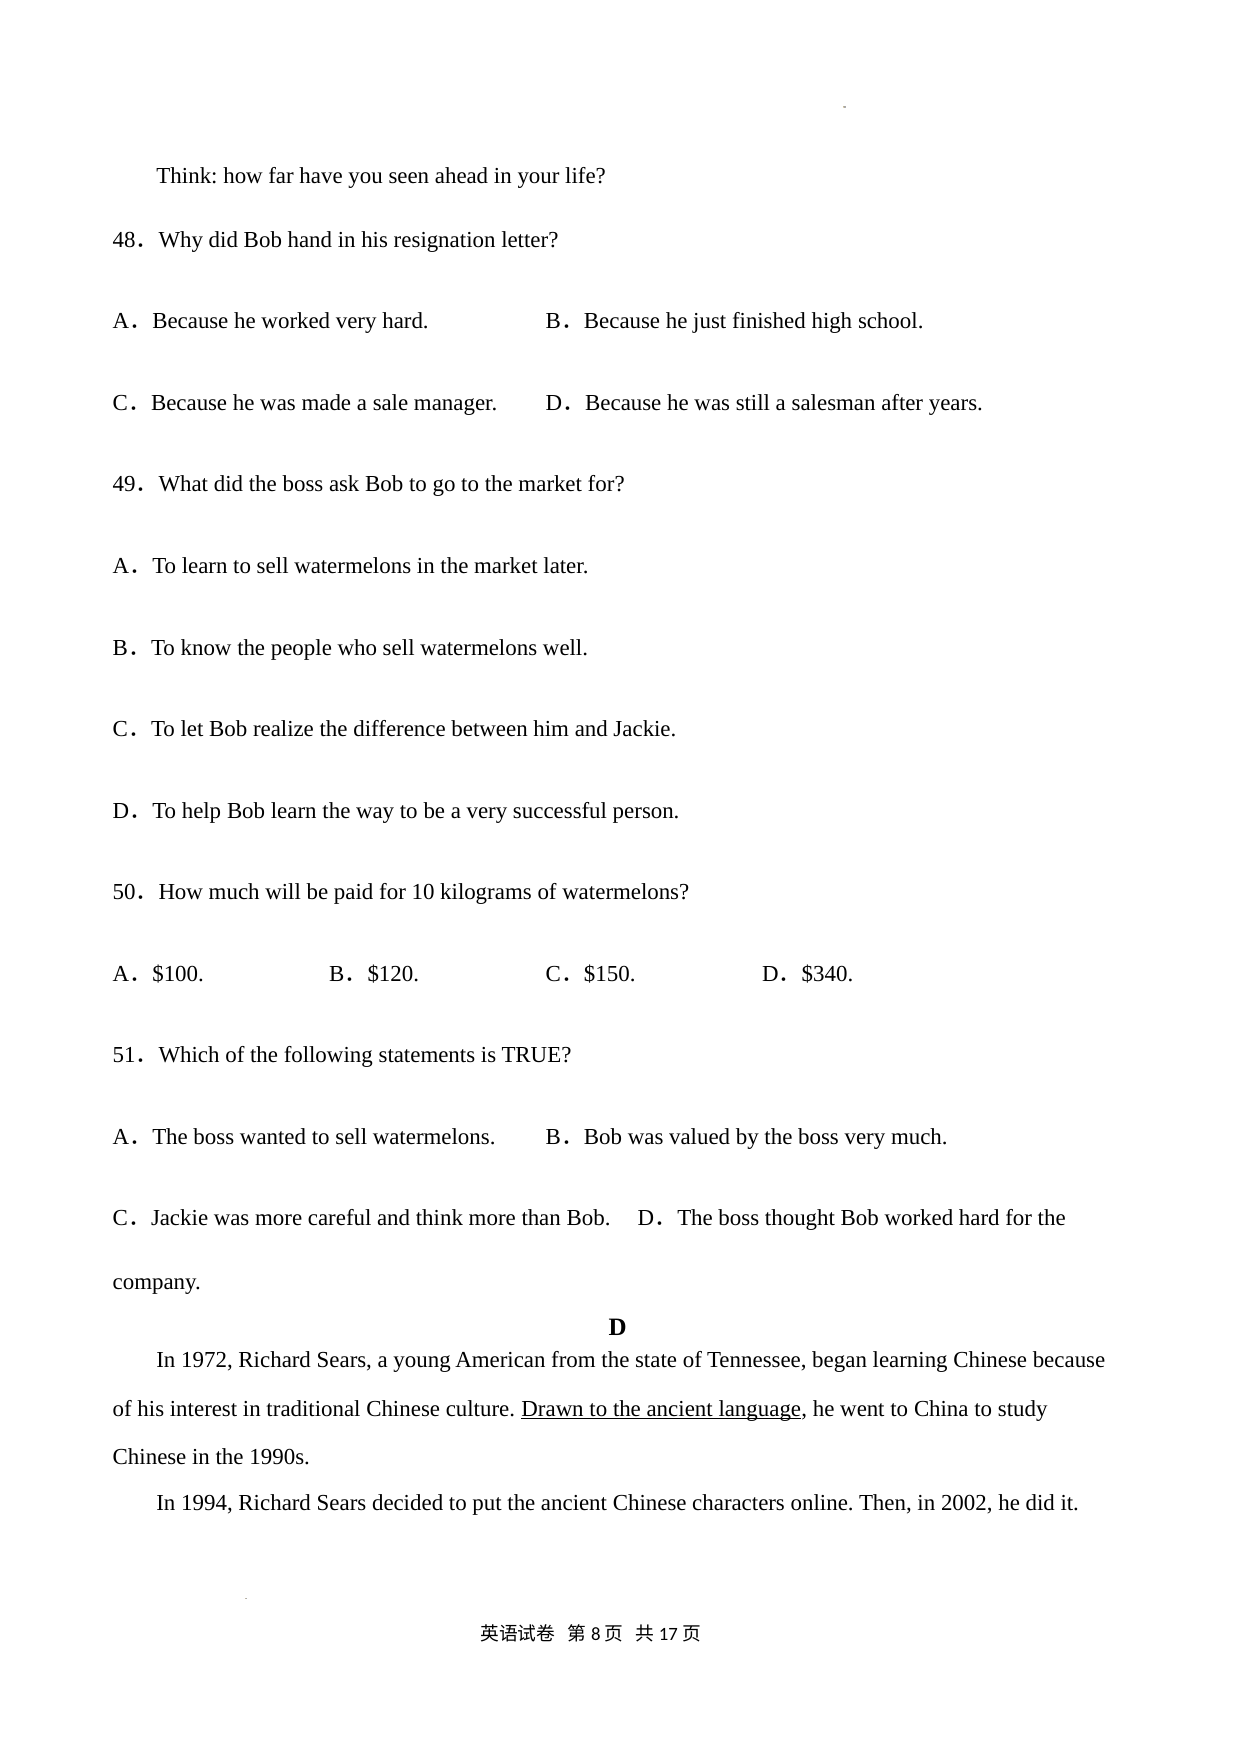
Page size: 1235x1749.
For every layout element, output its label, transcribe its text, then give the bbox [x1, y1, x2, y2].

text D．To help Bob learn the way to be a very successful person. [112, 776, 1122, 841]
text In 1972, Richard Sears, a young American from the state of Tennessee, began learning Chinese because of his interest in traditional Chinese culture. Drawn to the ancient language, he went to China to study Chinese in the 1990s. [112, 1343, 1122, 1473]
text Think: how far have you seen ahead in your life? [112, 159, 1122, 192]
text A．$100. B．$120. C．$150. D．$340. [112, 939, 1122, 1004]
text A．The boss wanted to sell watermelons. B．Bob was valued by the boss very much. [112, 1102, 1122, 1167]
text A．To learn to sell watermelons in the market later. [112, 531, 1122, 596]
text B．To know the people who sell watermelons well. [112, 612, 1122, 677]
text 49．What did the boss ask Bob to go to the market for? [112, 449, 1122, 514]
text D [112, 1310, 1122, 1343]
text C．Jackie was more careful and think more than Bob. D．The boss thought Bob worked hard for the company. [112, 1183, 1122, 1297]
text 48．Why did Bob hand in his resignation letter? [112, 205, 1122, 270]
text 50．How much will be paid for 10 kilograms of watermelons? [112, 857, 1122, 922]
text 51．Which of the following statements is TRUE? [112, 1020, 1122, 1085]
text C．Because he was made a sale manager. D．Because he was still a salesman after years. [112, 368, 1122, 433]
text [112, 1486, 1122, 1518]
text A．Because he worked very hard. B．Because he just finished high school. [112, 286, 1122, 351]
text C．To let Bob realize the difference between him and Jackie. [112, 694, 1122, 759]
